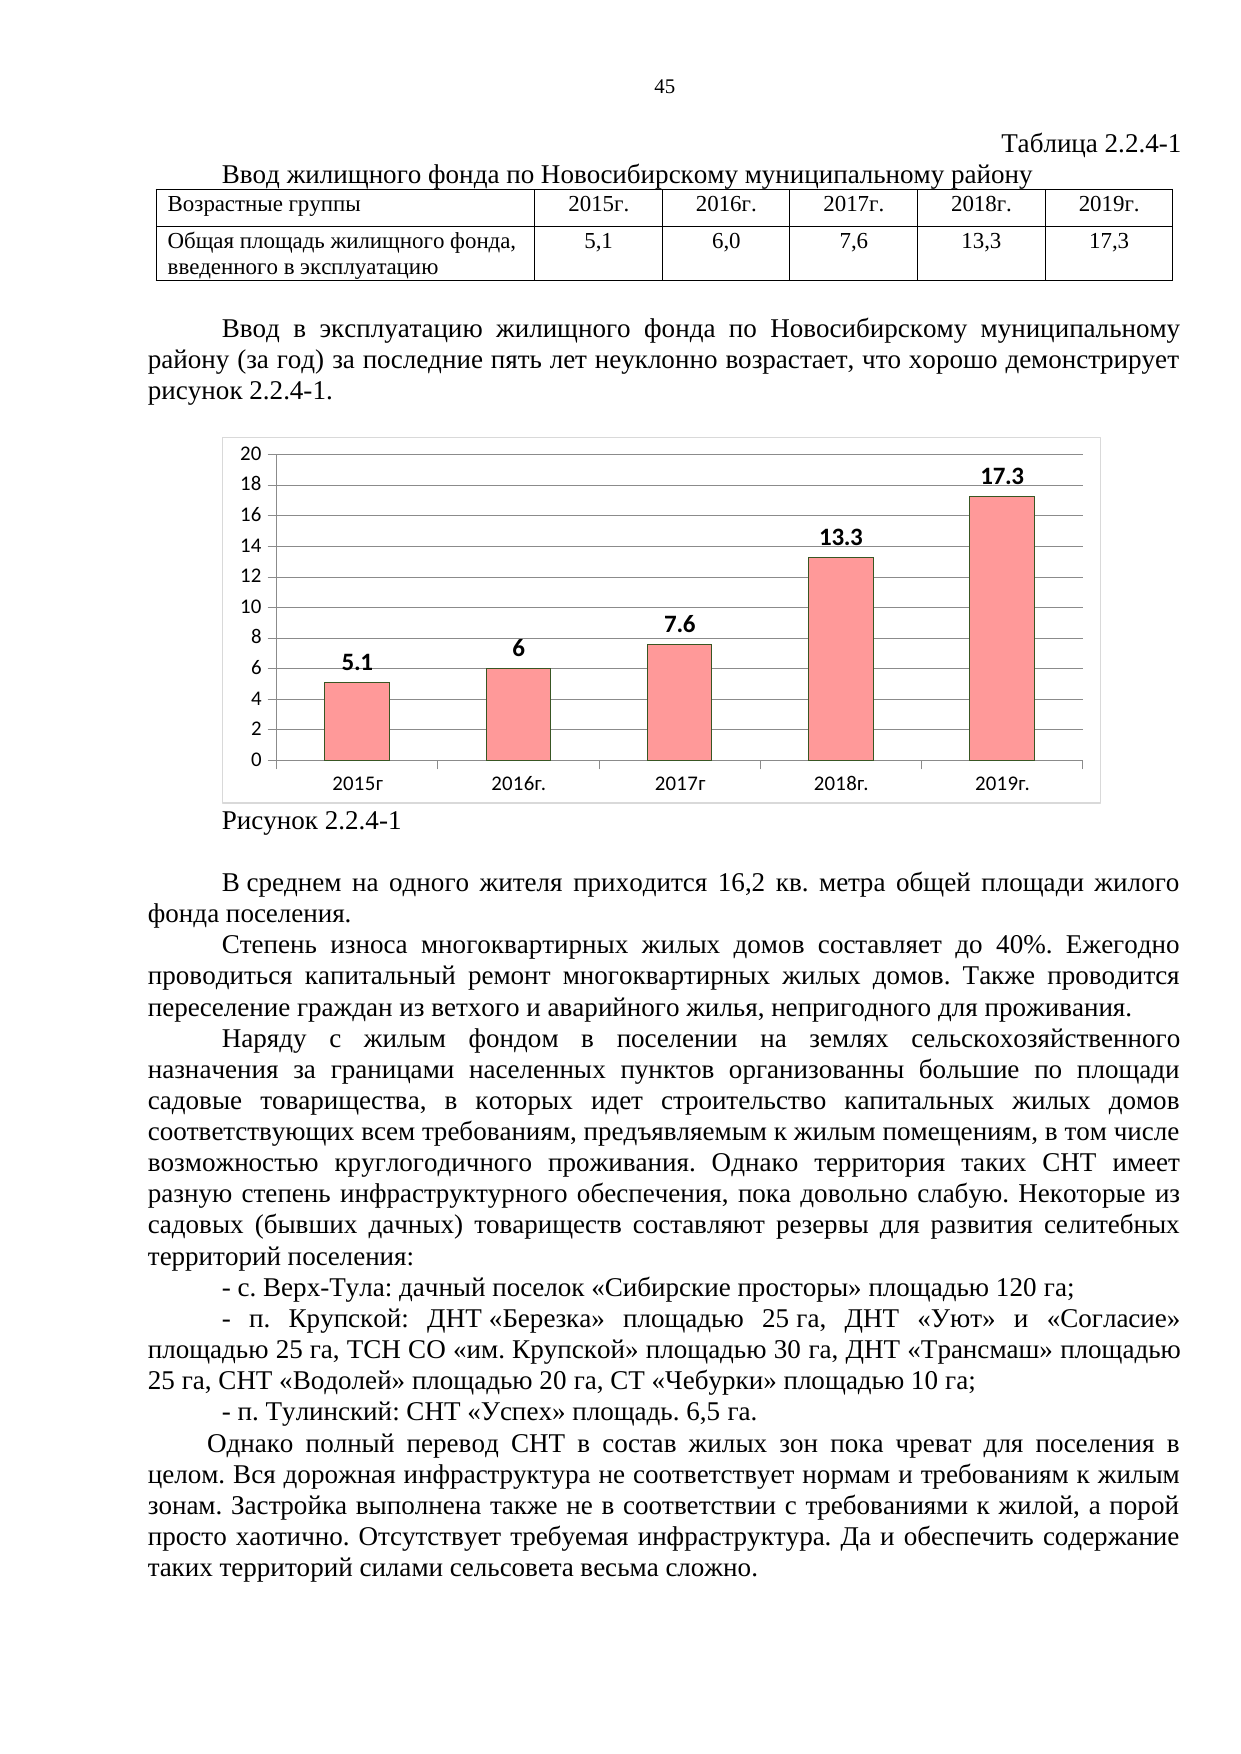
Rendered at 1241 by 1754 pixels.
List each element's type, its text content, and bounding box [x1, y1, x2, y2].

table_cell 13,3 [918, 227, 1045, 280]
text Однако полный перевод СНТ в состав жилых зон пока чреват для поселения в целом. Вся дорожная инфраструктура не соответствует нормам и требованиям к жилым зонам. Застройка выполнена также не в соответствии с требованиями к жилой, а порой просто хаотично. Отсутствует требуемая инфраструктура. Да и обеспечить содержание таких территорий силами сельсовета весьма сложно. [148, 1427, 1181, 1582]
text В среднем на одного жителя приходится 16,2 кв. метра общей площади жилого фонда поселения. [148, 866, 1181, 928]
text Таблица 2.2.4-1 [148, 127, 1181, 158]
table_cell 6,0 [663, 227, 789, 280]
text Ввод жилищного фонда по Новосибирскому муниципальному району [148, 158, 1181, 189]
table_header 2019г. [1046, 190, 1172, 226]
table_cell 7,6 [790, 227, 917, 280]
table_header 2015г. [535, 190, 662, 226]
text - п. Тулинский: СНТ «Успех» площадь. 6,5 га. [148, 1396, 1181, 1427]
table_header 2017г. [790, 190, 917, 226]
table_cell 17,3 [1046, 227, 1172, 280]
text Ввод в эксплуатацию жилищного фонда по Новосибирскому муниципальному району (за год) за последние пять лет неуклонно возрастает, что хорошо демонстрирует рисунок 2.2.4-1. [148, 312, 1181, 405]
table_cell 5,1 [535, 227, 662, 280]
table_header Возрастные группы [157, 190, 534, 226]
text - с. Верх-Тула: дачный поселок «Сибирские просторы» площадью 120 га; [148, 1271, 1181, 1302]
text Наряду с жилым фондом в поселении на землях сельскохозяйственного назначения за границами населенных пунктов организованны большие по площади садовые товарищества, в которых идет строительство капитальных жилых домов соответствующих всем требованиям, предъявляемым к жилым помещениям, в том числе возможностью круглогодичного проживания. Однако территория таких СНТ имеет разную степень инфраструктурного обеспечения, пока довольно слабую. Некоторые из садовых (бывших дачных) товариществ составляют резервы для развития селитебных территорий поселения: [148, 1022, 1181, 1271]
table_header 2018г. [918, 190, 1045, 226]
table_cell Общая площадь жилищного фонда, введенного в эксплуатацию [157, 227, 534, 280]
text Рисунок 2.2.4-1 [148, 804, 1181, 835]
text Степень износа многоквартирных жилых домов составляет до 40%. Ежегодно проводиться капитальный ремонт многоквартирных жилых домов. Также проводится переселение граждан из ветхого и аварийного жилья, непригодного для проживания. [148, 928, 1181, 1022]
table_header 2016г. [663, 190, 789, 226]
text - п. Крупской: ДНТ «Березка» площадью 25 га, ДНТ «Уют» и «Согласие» площадью 25 га, ТСН СО «им. Крупской» площадью 30 га, ДНТ «Трансмаш» площадью 25 га, СНТ «Водолей» площадью 20 га, СТ «Чебурки» площадью 10 га; [148, 1302, 1181, 1396]
